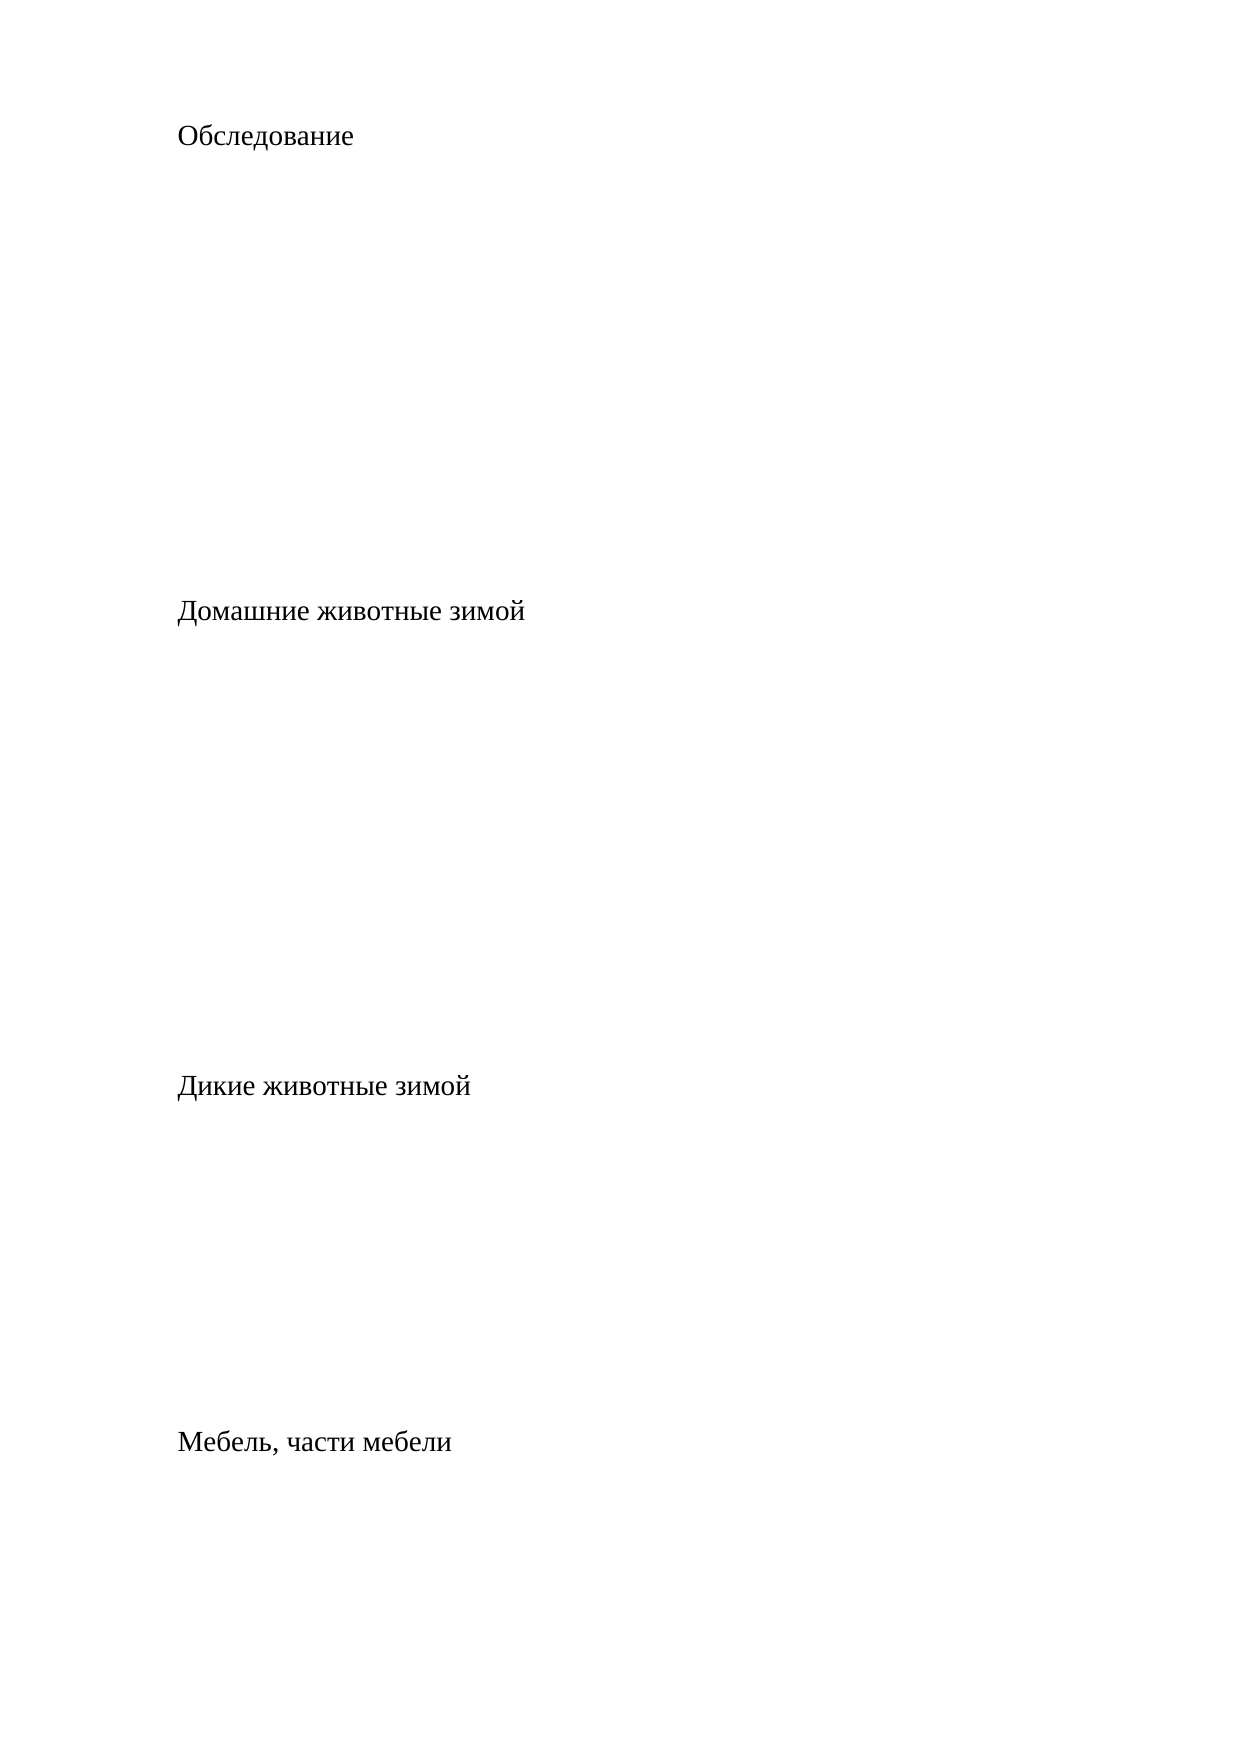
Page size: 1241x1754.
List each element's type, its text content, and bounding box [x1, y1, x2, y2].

text Дикие животные зимой [177, 1068, 1152, 1102]
text Мебель, части мебели [177, 1424, 1152, 1458]
text Домашние животные зимой [177, 593, 1152, 627]
text Обследование [177, 118, 1152, 152]
